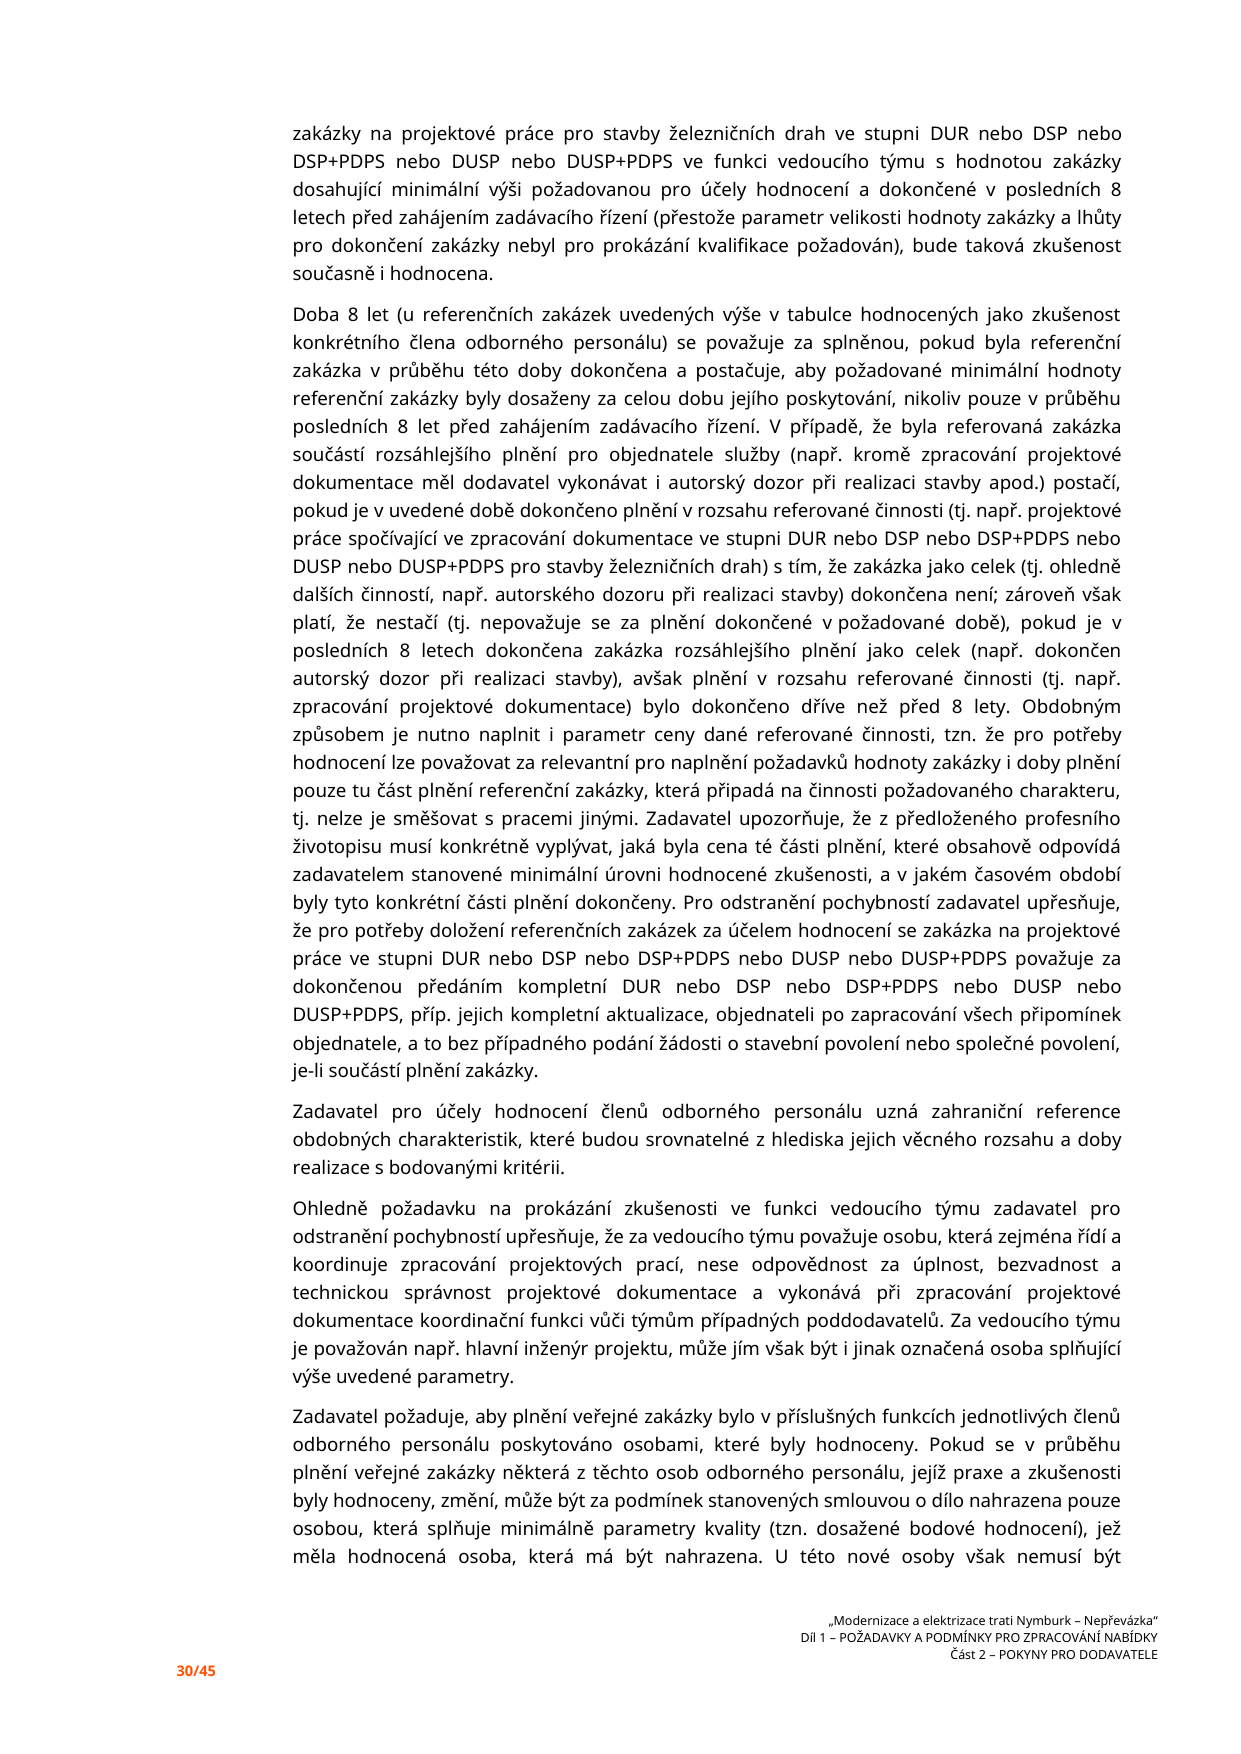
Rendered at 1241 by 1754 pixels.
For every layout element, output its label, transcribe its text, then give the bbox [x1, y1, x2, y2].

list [292, 121, 1122, 286]
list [292, 1403, 1122, 1569]
list Zadavatel pro účely hodnocení členů odborného personálu uzná zahraniční reference obdobných charakteristik, které budou srovnatelné z hlediska jejich věcného rozsahu a doby realizace s bodovanými kritérii. [292, 1098, 1122, 1180]
list Ohledně požadavku na prokázání zkušenosti ve funkci vedoucího týmu zadavatel pro odstranění pochybností upřesňuje, že za vedoucího týmu považuje osobu, která zejména řídí a koordinuje zpracování projektových prací, nese odpovědnost za úplnost, bezvadnost a technickou správnost projektové dokumentace a vykonává při zpracování projektové dokumentace koordinační funkci vůči týmům případných poddodavatelů. Za vedoucího týmu je považován např. hlavní inženýr projektu, může jím však být i jinak označená osoba splňující výše uvedené parametry. [292, 1195, 1122, 1388]
list Doba 8 let (u referenčních zakázek uvedených výše v tabulce hodnocených jako zkušenost konkrétního člena odborného personálu) se považuje za splněnou, pokud byla referenční zakázka v průběhu této doby dokončena a postačuje, aby požadované minimální hodnoty referenční zakázky byly dosaženy za celou dobu jejího poskytování, nikoliv pouze v průběhu posledních 8 let před zahájením zadávacího řízení. V případě, že byla referovaná zakázka součástí rozsáhlejšího plnění pro objednatele služby (např. kromě zpracování projektové dokumentace měl dodavatel vykonávat i autorský dozor při realizaci stavby apod.) postačí, pokud je v uvedené době dokončeno plnění v rozsahu referované činnosti (tj. např. projektové práce spočívající ve zpracování dokumentace ve stupni DUR nebo DSP nebo DSP+PDPS nebo DUSP nebo DUSP+PDPS pro stavby železničních drah) s tím, že zakázka jako celek (tj. ohledně dalších činností, např. autorského dozoru při realizaci stavby) dokončena není; zároveň však platí, že nestačí (tj. nepovažuje se za plnění dokončené v požadované době), pokud je v posledních 8 letech dokončena zakázka rozsáhlejšího plnění jako celek (např. dokončen autorský dozor při realizaci stavby), avšak plnění v rozsahu referované činnosti (tj. např. zpracování projektové dokumentace) bylo dokončeno dříve než před 8 lety. Obdobným způsobem je nutno naplnit i parametr ceny dané referované činnosti, tzn. že pro potřeby hodnocení lze považovat za relevantní pro naplnění požadavků hodnoty zakázky i doby plnění pouze tu část plnění referenční zakázky, která připadá na činnosti požadovaného charakteru, tj. nelze je směšovat s pracemi jinými. Zadavatel upozorňuje, že z předloženého profesního životopisu musí konkrétně vyplývat, jaká byla cena té části plnění, které obsahově odpovídá zadavatelem stanovené minimální úrovni hodnocené zkušenosti, a v jakém časovém období byly tyto konkrétní části plnění dokončeny. Pro odstranění pochybností zadavatel upřesňuje, že pro potřeby doložení referenčních zakázek za účelem hodnocení se zakázka na projektové práce ve stupni DUR nebo DSP nebo DSP+PDPS nebo DUSP nebo DUSP+PDPS považuje za dokončenou předáním kompletní DUR nebo DSP nebo DSP+PDPS nebo DUSP nebo DUSP+PDPS, příp. jejich kompletní aktualizace, objednateli po zapracování všech připomínek objednatele, a to bez případného podání žádosti o stavební povolení nebo společné povolení, je-li součástí plnění zakázky. [292, 301, 1122, 1083]
